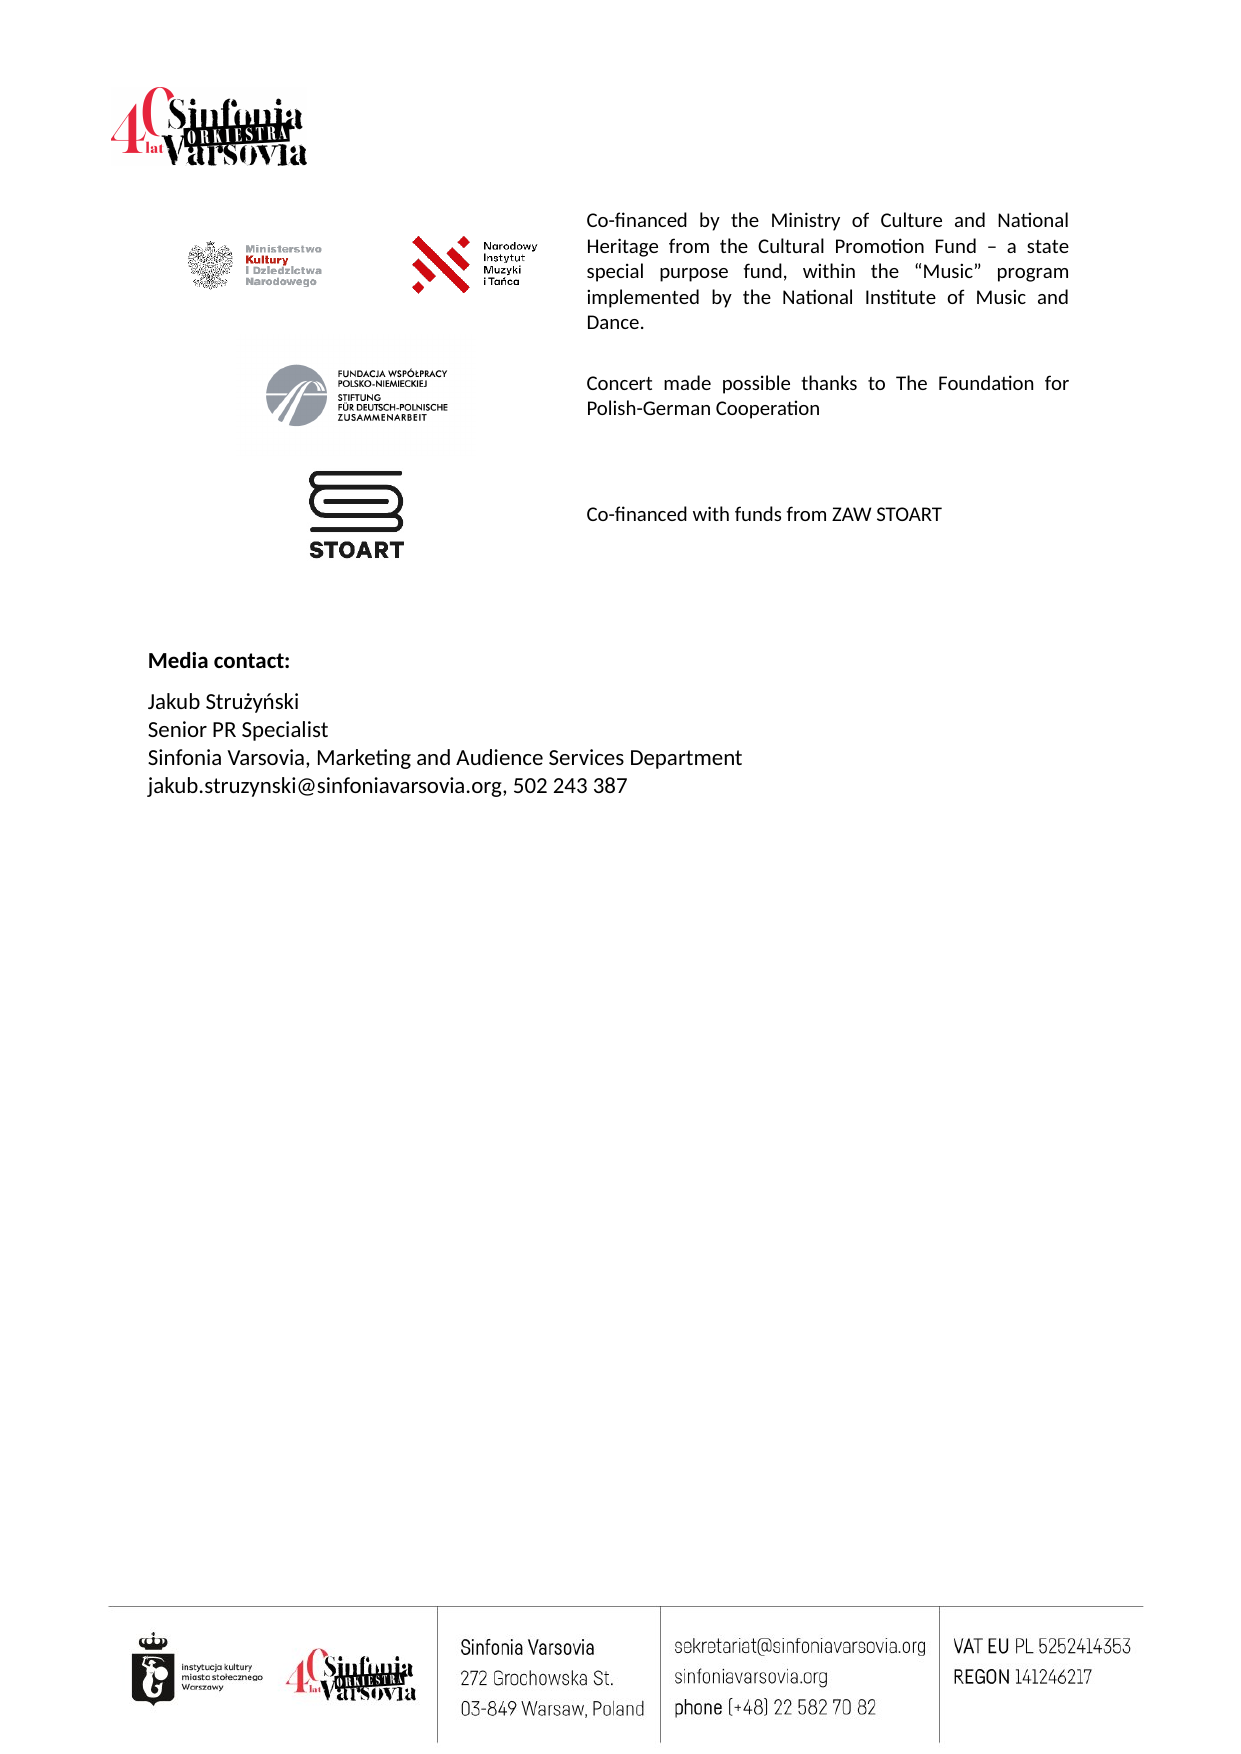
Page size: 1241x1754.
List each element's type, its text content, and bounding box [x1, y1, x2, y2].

table_header Co-financed by the Ministry of Culture and National Heritage from the Cultural Promotion Fund – a state special purpose fund, within the “Music” program implemented by the National Institute of Music and Dance. [575, 208, 1081, 335]
table_cell [136, 335, 575, 468]
text jakub.struzynski@sinfoniavarsovia.org, 502 243 387 [148, 771, 1093, 799]
table_header [373, 208, 575, 335]
picture [383, 207, 565, 322]
picture [111, 87, 307, 166]
text Jakub Strużyński [148, 687, 1093, 715]
table_cell Co-financed with funds from ZAW STOART [575, 468, 1081, 573]
text Senior PR Specialist [148, 715, 1093, 743]
picture [107, 1605, 1144, 1748]
picture [147, 207, 362, 322]
table_header [136, 208, 373, 335]
text Sinfonia Varsovia, Marketing and Audience Services Department [148, 743, 1093, 771]
table_cell Concert made possible thanks to The Foundation for Polish-German Cooperation [575, 335, 1081, 468]
text Media contact: [148, 646, 1093, 674]
picture [306, 468, 406, 561]
table_cell [136, 468, 575, 573]
picture [235, 334, 477, 456]
